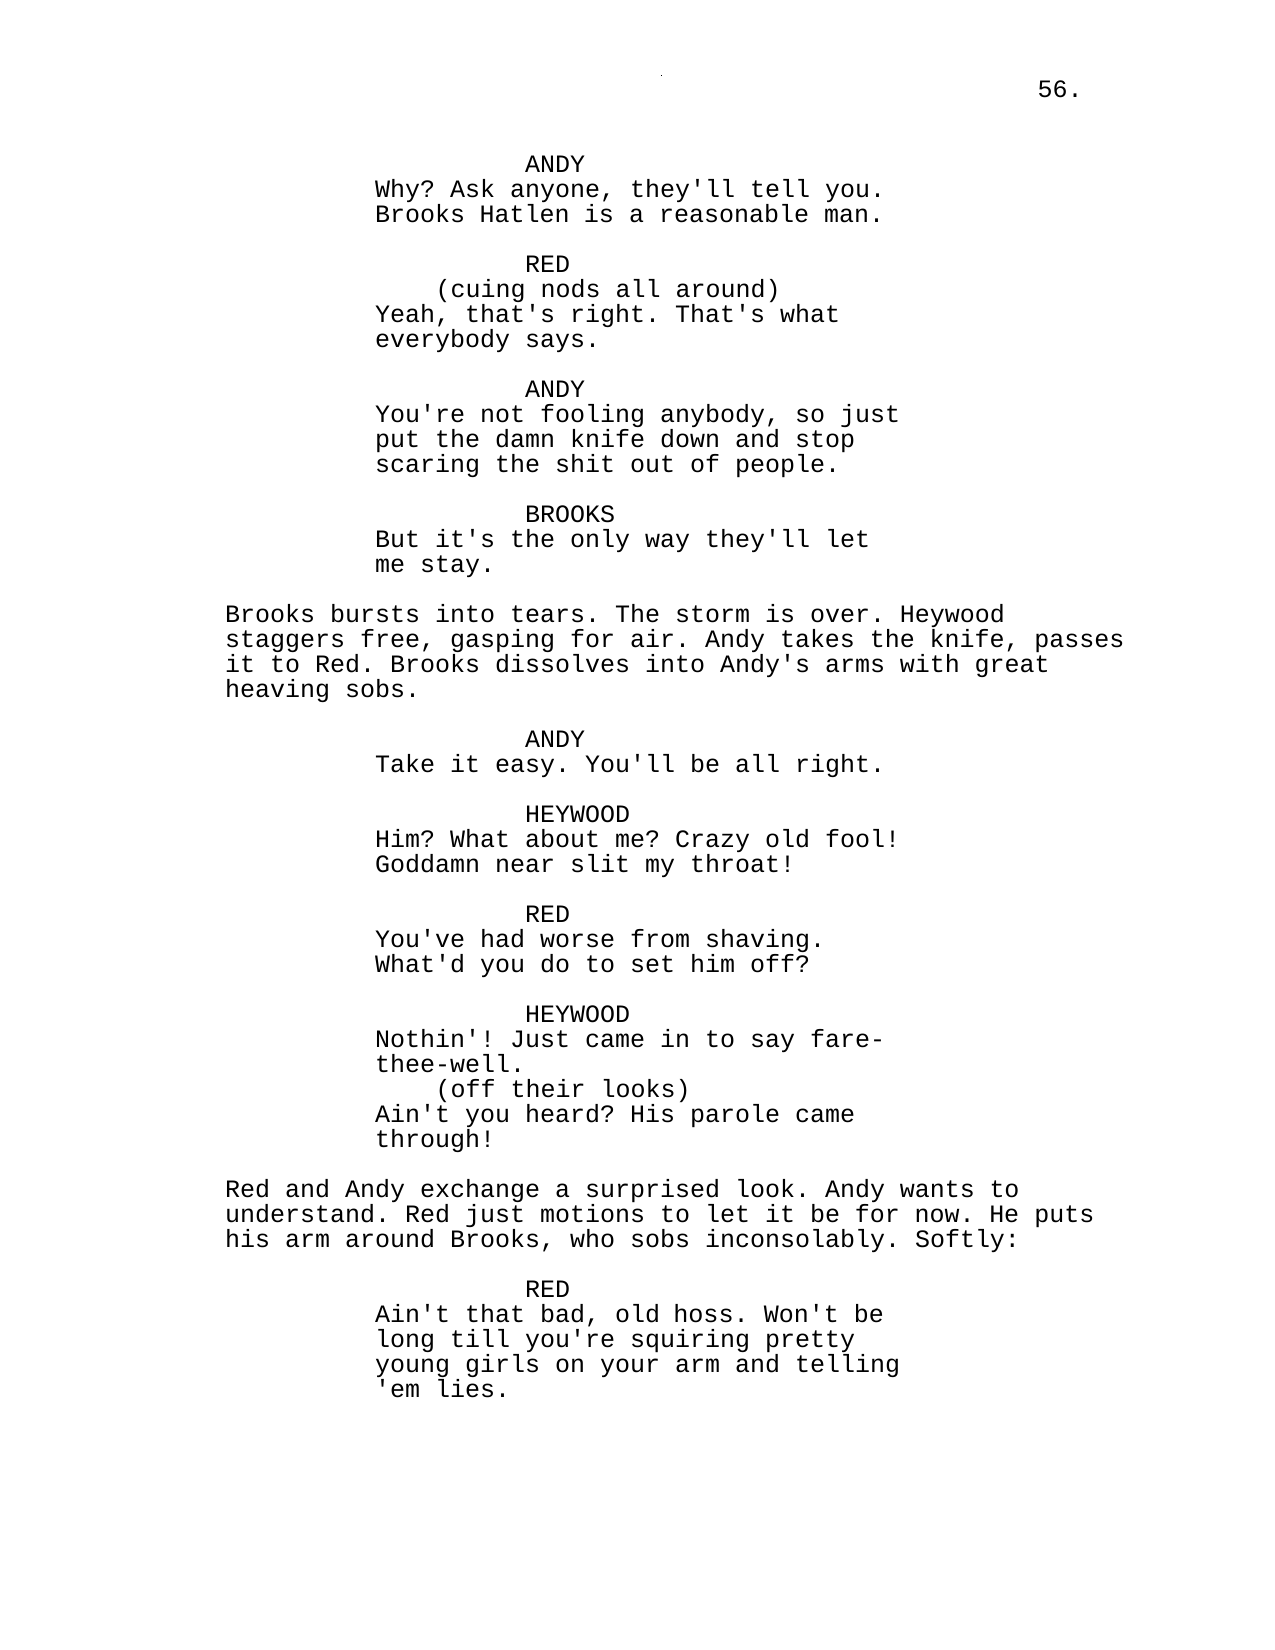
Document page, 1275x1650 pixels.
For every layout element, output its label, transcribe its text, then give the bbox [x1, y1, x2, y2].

text Brooks bursts into tears. The storm is over. Heywood staggers free, gasping for air. Andy takes the knife, passes it to Red. Brooks dissolves into Andy's arms with great heaving sobs. [225, 602, 1135, 702]
text Why? Ask anyone, they'll tell you. [375, 177, 1135, 202]
text long till you're squiring pretty [375, 1327, 1135, 1352]
text RED [525, 902, 1135, 927]
text RED [525, 1277, 1135, 1302]
text ANDY [525, 152, 1135, 177]
text Nothin'! Just came in to say fare- [375, 1027, 1135, 1052]
text young girls on your arm and telling [375, 1352, 1135, 1377]
text through! [375, 1127, 1135, 1152]
text Take it easy. You'll be all right. [375, 752, 1135, 777]
text What'd you do to set him off? [375, 952, 1135, 977]
text Ain't that bad, old hoss. Won't be [375, 1302, 1135, 1327]
text 56. [1037, 77, 1135, 102]
text RED [525, 252, 1135, 277]
text HEYWOOD [525, 1002, 1135, 1027]
text 'em lies. [375, 1377, 1135, 1402]
text thee-well. [375, 1052, 1135, 1077]
text BROOKS [525, 502, 1135, 527]
text Red and Andy exchange a surprised look. Andy wants to understand. Red just motions to let it be for now. He puts his arm around Brooks, who sobs inconsolably. Softly: [225, 1177, 1110, 1252]
text (off their looks) [435, 1077, 1135, 1102]
text But it's the only way they'll let [375, 527, 1135, 552]
text Ain't you heard? His parole came [375, 1102, 1135, 1127]
text Goddamn near slit my throat! [375, 852, 1135, 877]
text ANDY [525, 727, 1135, 752]
text Yeah, that's right. That's what [375, 302, 1135, 327]
text (cuing nods all around) [435, 277, 1135, 302]
text scaring the shit out of people. [375, 452, 1135, 477]
text Him? What about me? Crazy old fool! [375, 827, 1135, 852]
text everybody says. [375, 327, 1135, 352]
text Brooks Hatlen is a reasonable man. [375, 202, 1135, 227]
text me stay. [375, 552, 1135, 577]
text HEYWOOD [525, 802, 1135, 827]
text ANDY [525, 377, 1135, 402]
text You've had worse from shaving. [375, 927, 1135, 952]
text You're not fooling anybody, so just [375, 402, 1135, 427]
text put the damn knife down and stop [375, 427, 1135, 452]
